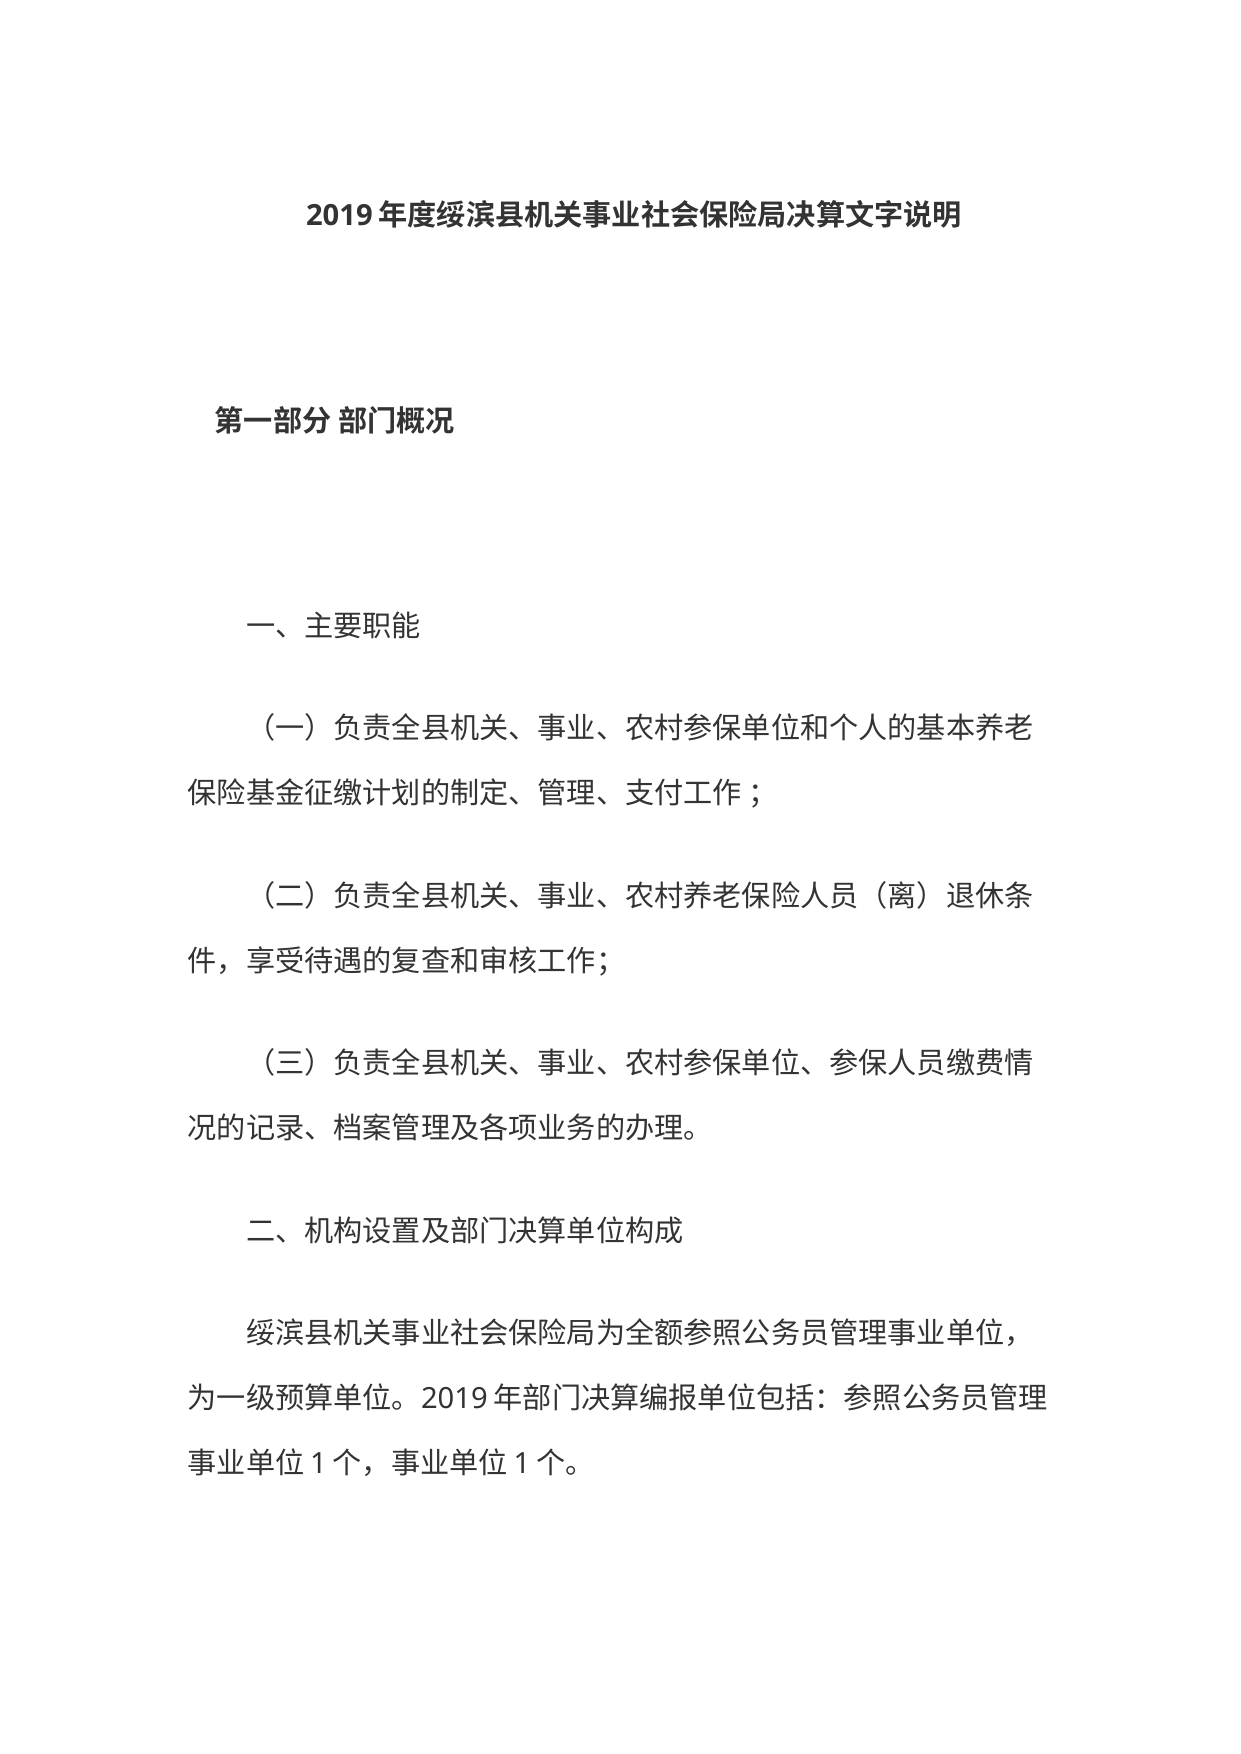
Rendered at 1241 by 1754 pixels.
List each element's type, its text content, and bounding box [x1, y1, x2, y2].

text 第一部分 部门概况 [214, 386, 1053, 451]
text （三）负责全县机关、事业、农村参保单位、参保人员缴费情况的记录、档案管理及各项业务的办理。 [187, 1028, 1053, 1158]
text 二、机构设置及部门决算单位构成 [187, 1196, 1053, 1261]
text 一、主要职能 [187, 591, 1053, 656]
text （二）负责全县机关、事业、农村养老保险人员（离）退休条件，享受待遇的复查和审核工作； [187, 861, 1053, 991]
text 绥滨县机关事业社会保险局为全额参照公务员管理事业单位，为一级预算单位。2019年部门决算编报单位包括：参照公务员管理事业单位1个，事业单位1个。 [187, 1298, 1053, 1493]
text （一）负责全县机关、事业、农村参保单位和个人的基本养老保险基金征缴计划的制定、管理、支付工作 ； [187, 693, 1053, 823]
text 2019年度绥滨县机关事业社会保险局决算文字说明 [214, 181, 1053, 246]
